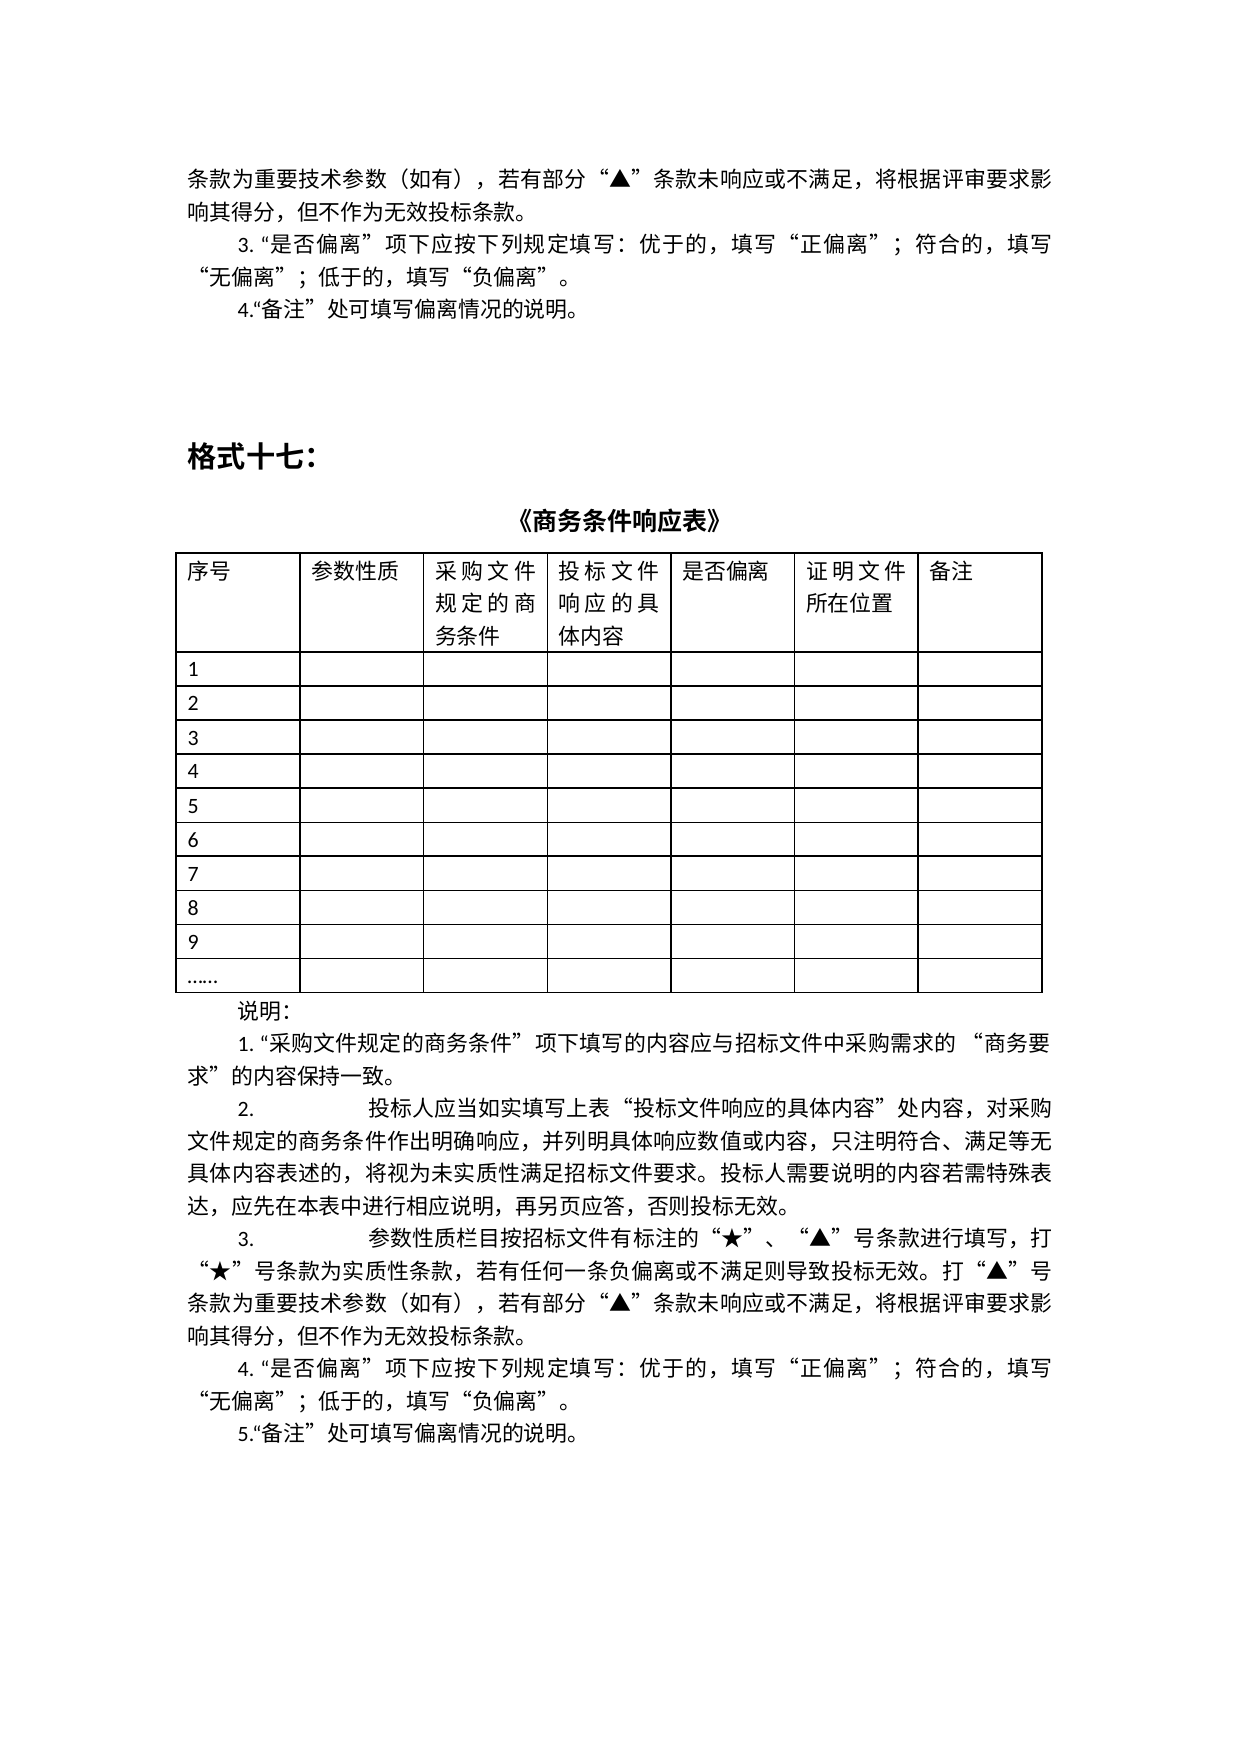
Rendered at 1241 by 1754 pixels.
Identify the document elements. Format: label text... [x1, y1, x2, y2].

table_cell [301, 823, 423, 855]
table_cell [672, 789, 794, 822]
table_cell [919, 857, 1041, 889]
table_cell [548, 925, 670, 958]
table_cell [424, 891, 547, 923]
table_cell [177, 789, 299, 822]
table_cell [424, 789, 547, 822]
text 说明： [187, 993, 1053, 1026]
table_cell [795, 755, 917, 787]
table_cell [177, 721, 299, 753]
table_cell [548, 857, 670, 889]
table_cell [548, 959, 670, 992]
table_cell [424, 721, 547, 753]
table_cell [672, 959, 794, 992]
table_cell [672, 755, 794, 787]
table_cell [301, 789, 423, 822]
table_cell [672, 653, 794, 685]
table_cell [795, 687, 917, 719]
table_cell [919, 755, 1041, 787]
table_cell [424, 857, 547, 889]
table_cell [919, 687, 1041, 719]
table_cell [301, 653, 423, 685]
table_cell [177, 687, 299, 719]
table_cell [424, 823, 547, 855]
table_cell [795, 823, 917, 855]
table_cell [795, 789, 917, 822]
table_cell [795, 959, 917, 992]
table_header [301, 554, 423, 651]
text 3. “是否偏离”项下应按下列规定填写：优于的，填写“正偏离”；符合的，填写“无偏离”；低于的，填写“负偏离”。 [187, 227, 1053, 292]
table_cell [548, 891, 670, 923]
text 《商务条件响应表》 [187, 487, 1053, 552]
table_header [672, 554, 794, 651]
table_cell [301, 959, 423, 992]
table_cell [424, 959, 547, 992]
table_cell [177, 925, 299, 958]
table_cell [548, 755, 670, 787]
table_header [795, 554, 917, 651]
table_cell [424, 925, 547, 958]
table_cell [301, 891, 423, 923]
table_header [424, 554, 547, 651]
text 2. 投标人应当如实填写上表“投标文件响应的具体内容”处内容，对采购文件规定的商务条件作出明确响应，并列明具体响应数值或内容，只注明符合、满足等无具体内容表述的，将视为未实质性满足招标文件要求。投标人需要说明的内容若需特殊表达，应先在本表中进行相应说明，再另页应答，否则投标无效。 [187, 1091, 1053, 1221]
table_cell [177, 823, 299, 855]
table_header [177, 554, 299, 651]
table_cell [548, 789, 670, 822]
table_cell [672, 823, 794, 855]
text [187, 162, 1053, 227]
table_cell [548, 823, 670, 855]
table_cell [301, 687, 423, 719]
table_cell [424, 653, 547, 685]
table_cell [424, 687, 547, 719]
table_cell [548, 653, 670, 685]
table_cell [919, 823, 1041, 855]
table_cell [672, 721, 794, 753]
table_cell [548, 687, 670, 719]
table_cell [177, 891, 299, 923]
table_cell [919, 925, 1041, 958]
text 3. 参数性质栏目按招标文件有标注的“★”、“▲”号条款进行填写，打“★”号条款为实质性条款，若有任何一条负偏离或不满足则导致投标无效。打“▲”号条款为重要技术参数（如有），若有部分“▲”条款未响应或不满足，将根据评审要求影响其得分，但不作为无效投标条款。 [187, 1221, 1053, 1351]
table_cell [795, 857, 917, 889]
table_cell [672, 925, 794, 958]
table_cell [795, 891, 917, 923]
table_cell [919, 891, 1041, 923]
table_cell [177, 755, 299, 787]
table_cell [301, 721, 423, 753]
text 格式十七： [187, 422, 1053, 487]
text 1. “采购文件规定的商务条件”项下填写的内容应与招标文件中采购需求的 “商务要求”的内容保持一致。 [187, 1026, 1053, 1091]
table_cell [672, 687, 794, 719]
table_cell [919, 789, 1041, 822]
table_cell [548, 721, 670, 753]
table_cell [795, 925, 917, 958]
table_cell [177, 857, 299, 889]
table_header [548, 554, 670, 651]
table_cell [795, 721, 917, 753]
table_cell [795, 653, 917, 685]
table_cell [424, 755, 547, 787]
text 4.“备注”处可填写偏离情况的说明。 [187, 292, 1053, 324]
text 4. “是否偏离”项下应按下列规定填写：优于的，填写“正偏离”；符合的，填写“无偏离”；低于的，填写“负偏离”。 [187, 1351, 1053, 1416]
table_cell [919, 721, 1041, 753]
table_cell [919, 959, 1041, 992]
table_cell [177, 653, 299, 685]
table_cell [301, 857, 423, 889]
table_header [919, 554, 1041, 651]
text 5.“备注”处可填写偏离情况的说明。 [187, 1416, 1053, 1448]
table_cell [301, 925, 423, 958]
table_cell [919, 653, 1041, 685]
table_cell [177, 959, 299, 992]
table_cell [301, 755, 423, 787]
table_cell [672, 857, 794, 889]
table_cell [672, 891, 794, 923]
